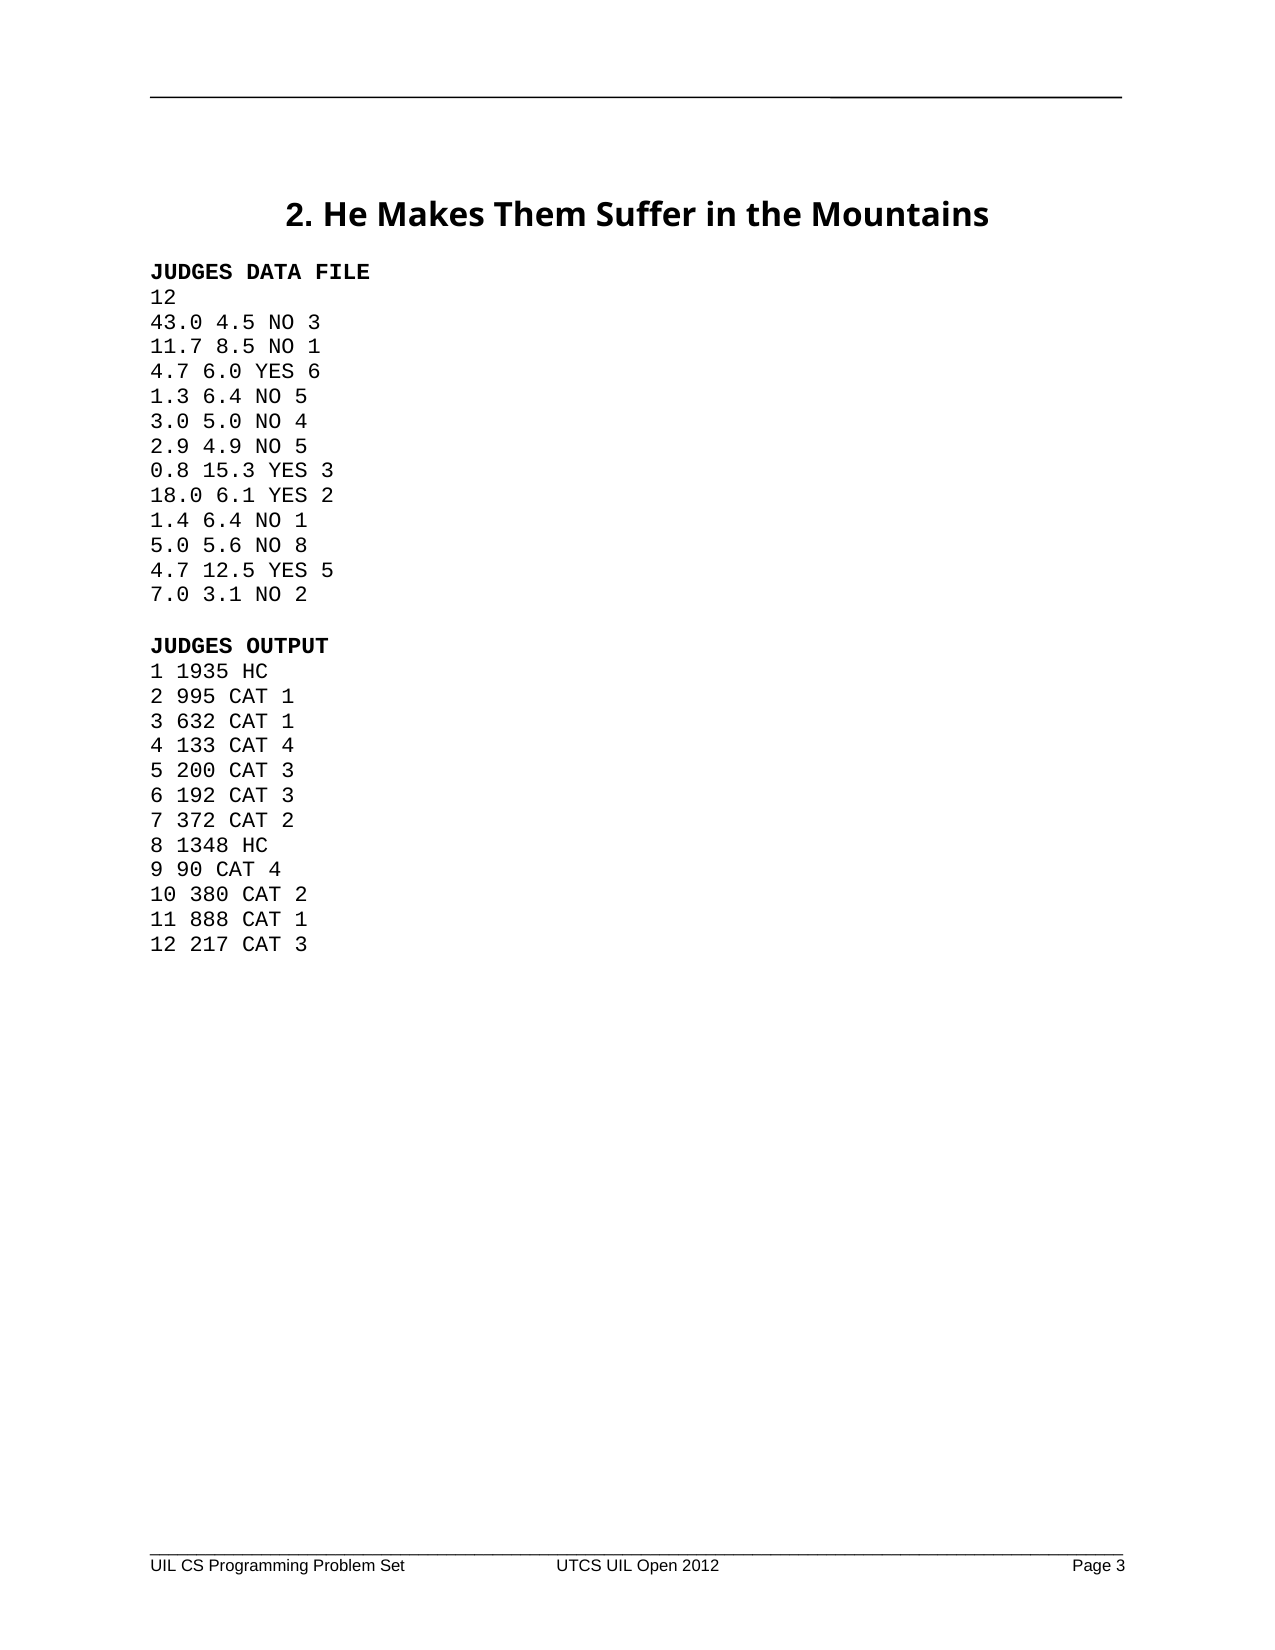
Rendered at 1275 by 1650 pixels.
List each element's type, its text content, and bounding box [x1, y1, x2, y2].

text 2. He Makes Them Suffer in the Mountains [150, 191, 1125, 236]
